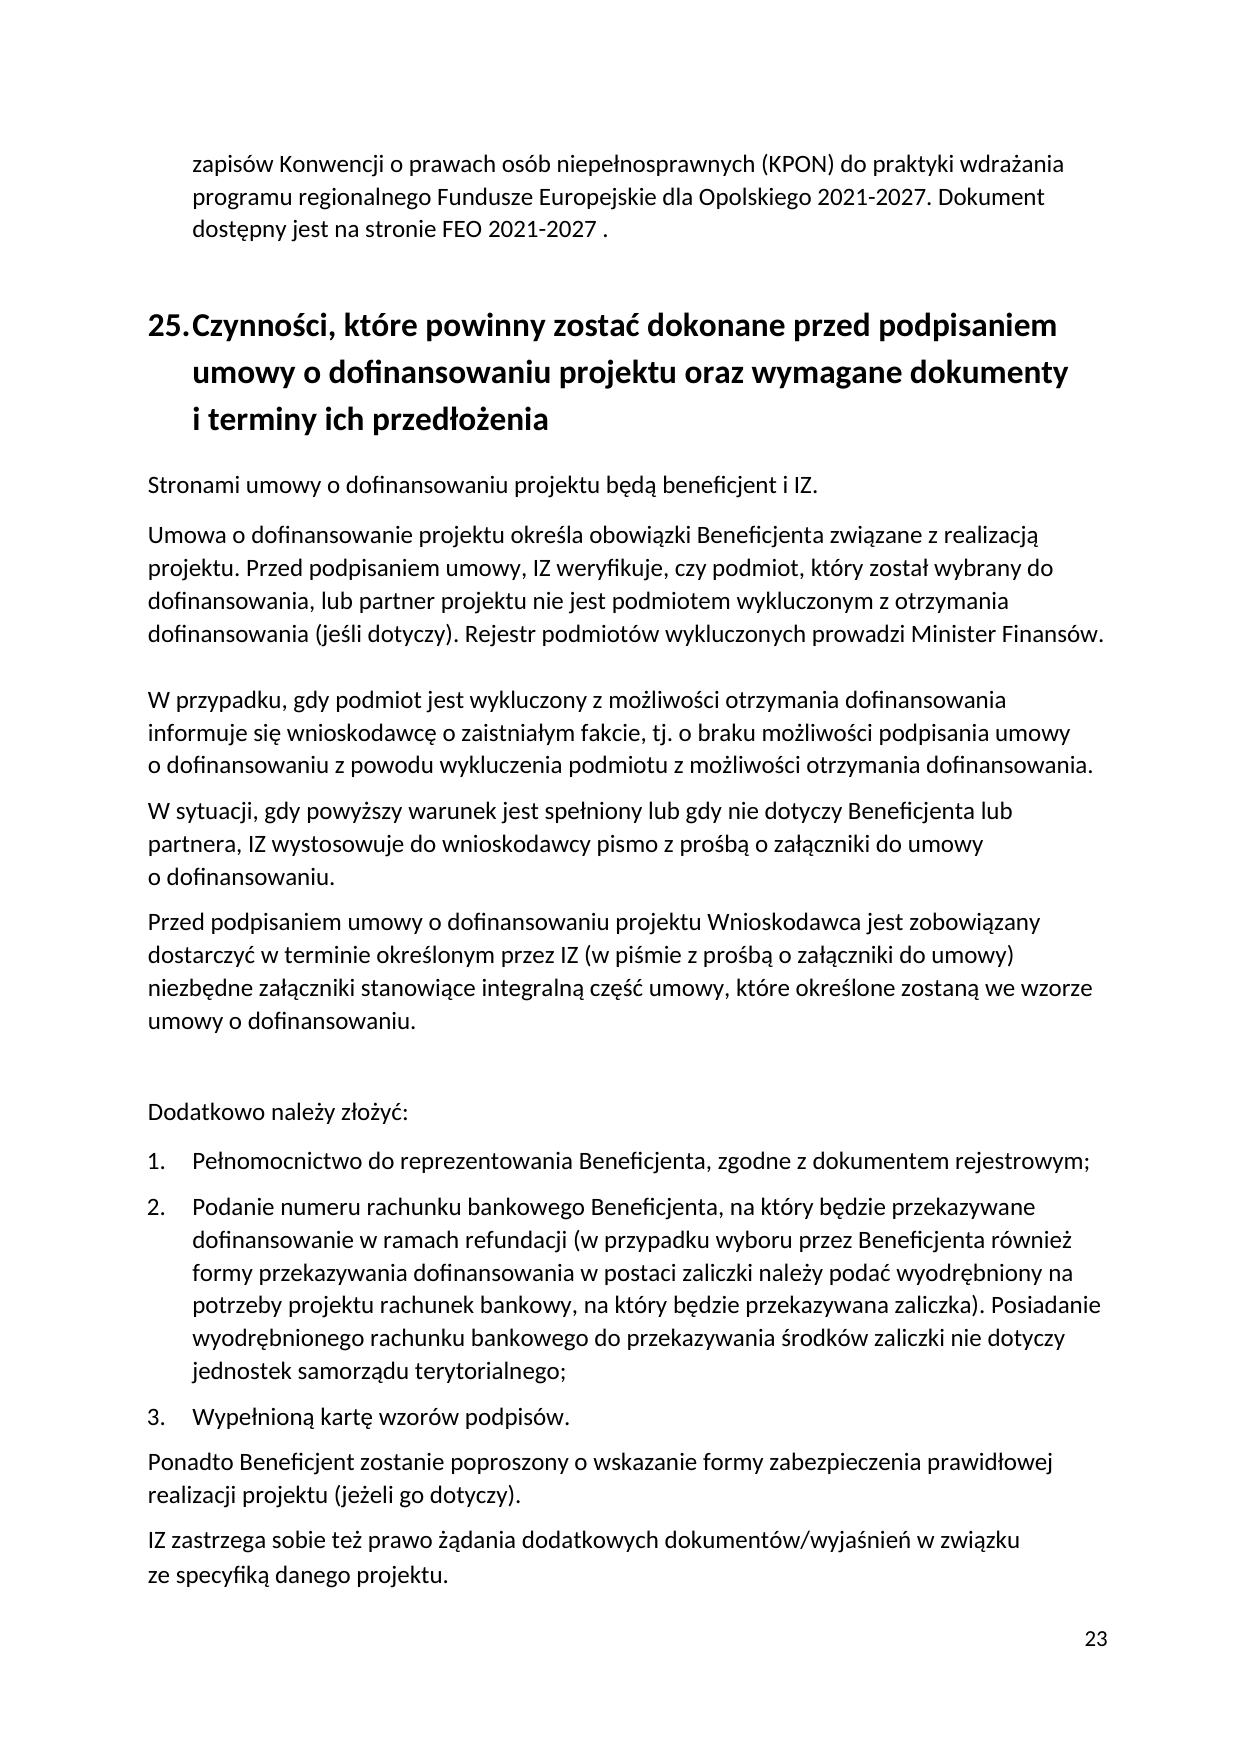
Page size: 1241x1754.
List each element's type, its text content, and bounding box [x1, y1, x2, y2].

text Przed podpisaniem umowy o dofinansowaniu projektu Wnioskodawca jest zobowiązany dostarczyć w terminie określonym przez IZ (w piśmie z prośbą o załączniki do umowy) niezbędne załączniki stanowiące integralną część umowy, które określone zostaną we wzorze umowy o dofinansowaniu. [148, 906, 1107, 1036]
subtitle Czynności, które powinny zostać dokonane przed podpisaniem umowy o dofinansowaniu projektu oraz wymagane dokumenty i terminy ich przedłożenia [148, 304, 1107, 439]
list Pełnomocnictwo do reprezentowania Beneficjenta, zgodne z dokumentem rejestrowym; [147, 1146, 1107, 1176]
text Dodatkowo należy złożyć: [148, 1096, 1107, 1126]
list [148, 148, 1107, 244]
text W sytuacji, gdy powyższy warunek jest spełniony lub gdy nie dotyczy Beneficjenta lub partnera, IZ wystosowuje do wnioskodawcy pismo z prośbą o załączniki do umowy o dofinansowaniu. [148, 795, 1107, 891]
list Podanie numeru rachunku bankowego Beneficjenta, na który będzie przekazywane dofinansowanie w ramach refundacji (w przypadku wyboru przez Beneficjenta również formy przekazywania dofinansowania w postaci zaliczki należy podać wyodrębniony na potrzeby projektu rachunek bankowy, na który będzie przekazywana zaliczka). Posiadanie wyodrębnionego rachunku bankowego do przekazywania środków zaliczki nie dotyczy jednostek samorządu terytorialnego; [147, 1191, 1107, 1386]
text Stronami umowy o dofinansowaniu projektu będą beneficjent i IZ. [148, 470, 1107, 500]
text Umowa o dofinansowanie projektu określa obowiązki Beneficjenta związane z realizacją projektu. Przed podpisaniem umowy, IZ weryfikuje, czy podmiot, który został wybrany do dofinansowania, lub partner projektu nie jest podmiotem wykluczonym z otrzymania dofinansowania (jeśli dotyczy). Rejestr podmiotów wykluczonych prowadzi Minister Finansów. W przypadku, gdy podmiot jest wykluczony z możliwości otrzymania dofinansowania informuje się wnioskodawcę o zaistniałym fakcie, tj. o braku możliwości podpisania umowy o dofinansowaniu z powodu wykluczenia podmiotu z możliwości otrzymania dofinansowania. [148, 519, 1107, 780]
list Wypełnioną kartę wzorów podpisów. [147, 1401, 1107, 1431]
list IZ zastrzega sobie też prawo żądania dodatkowych dokumentów/wyjaśnień w związku ze specyfiką danego projektu. [148, 1525, 1107, 1590]
text Ponadto Beneficjent zostanie poproszony o wskazanie formy zabezpieczenia prawidłowej realizacji projektu (jeżeli go dotyczy). [148, 1446, 1107, 1510]
